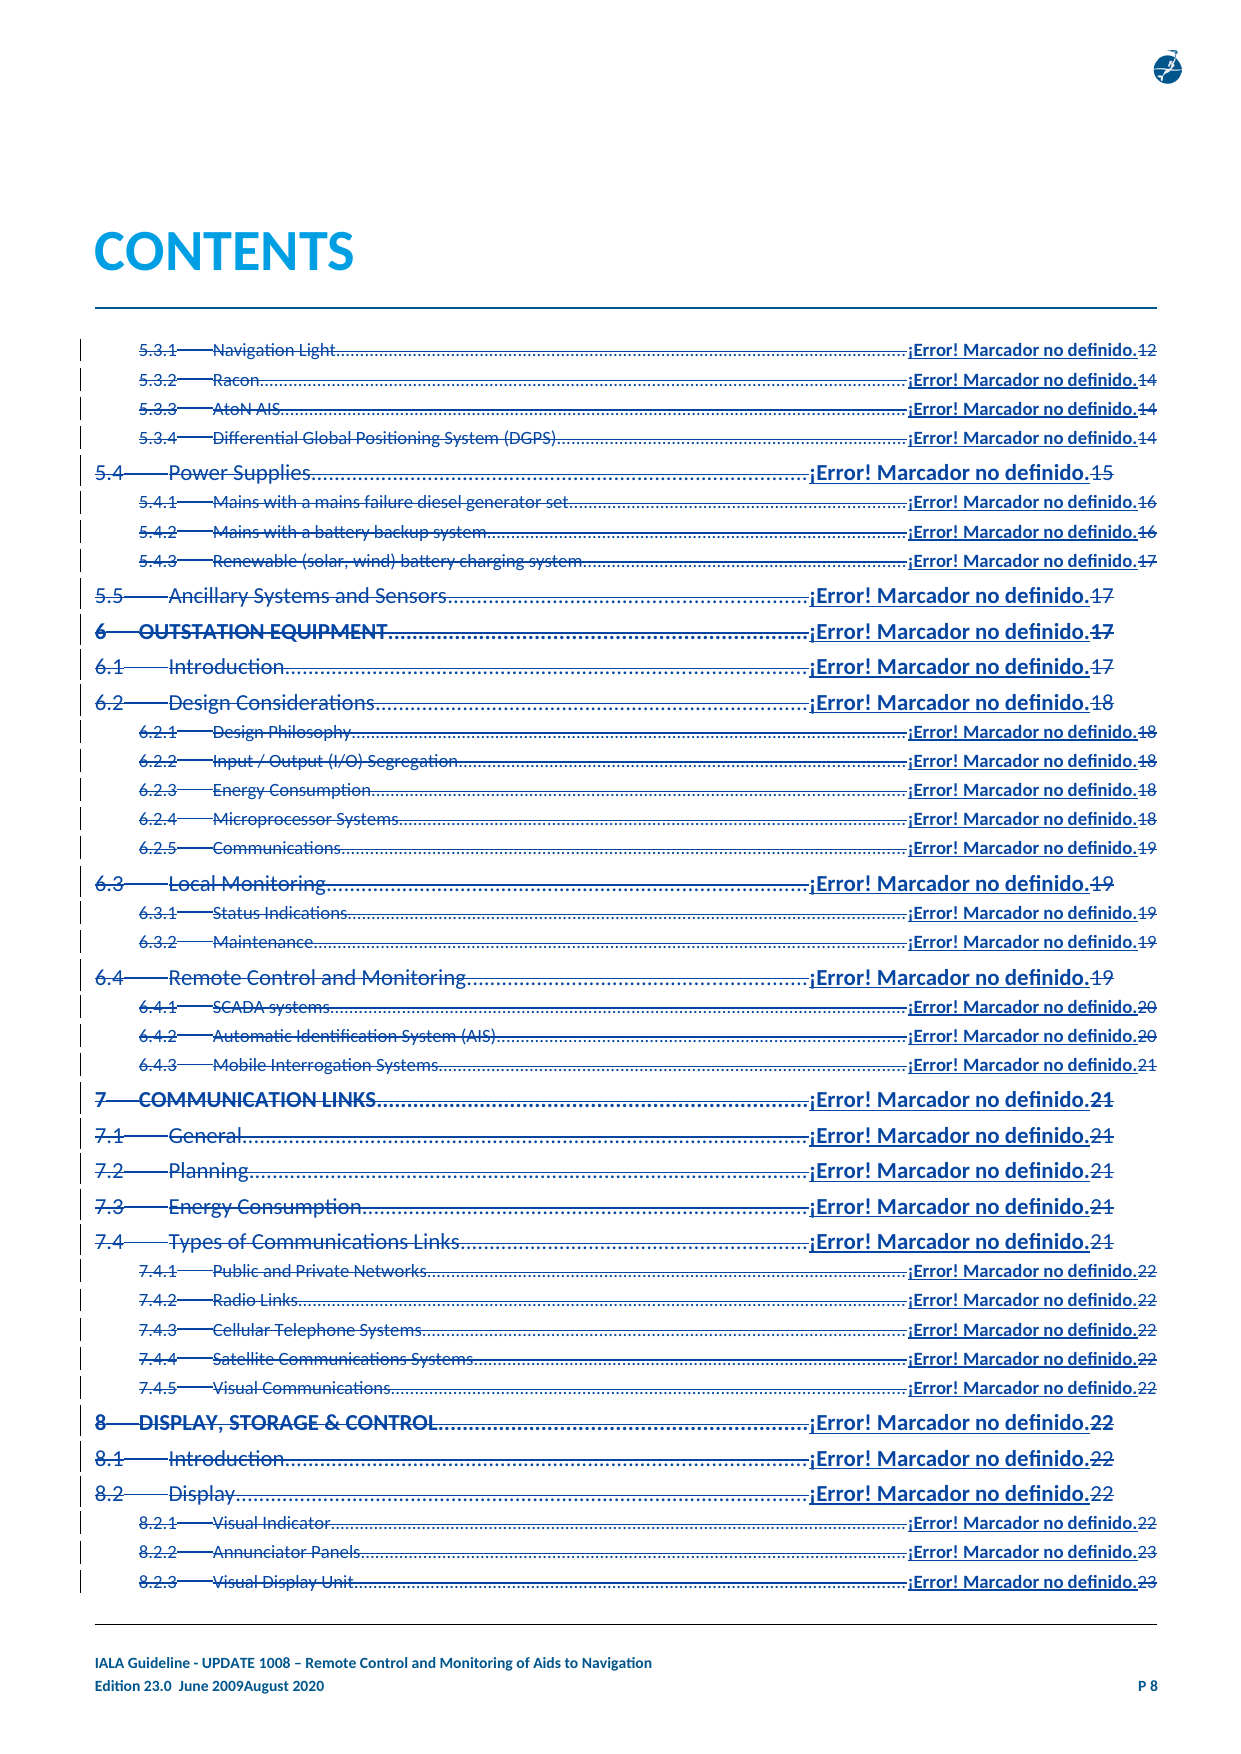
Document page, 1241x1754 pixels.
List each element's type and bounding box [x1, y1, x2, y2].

picture [1122, 0, 1241, 119]
